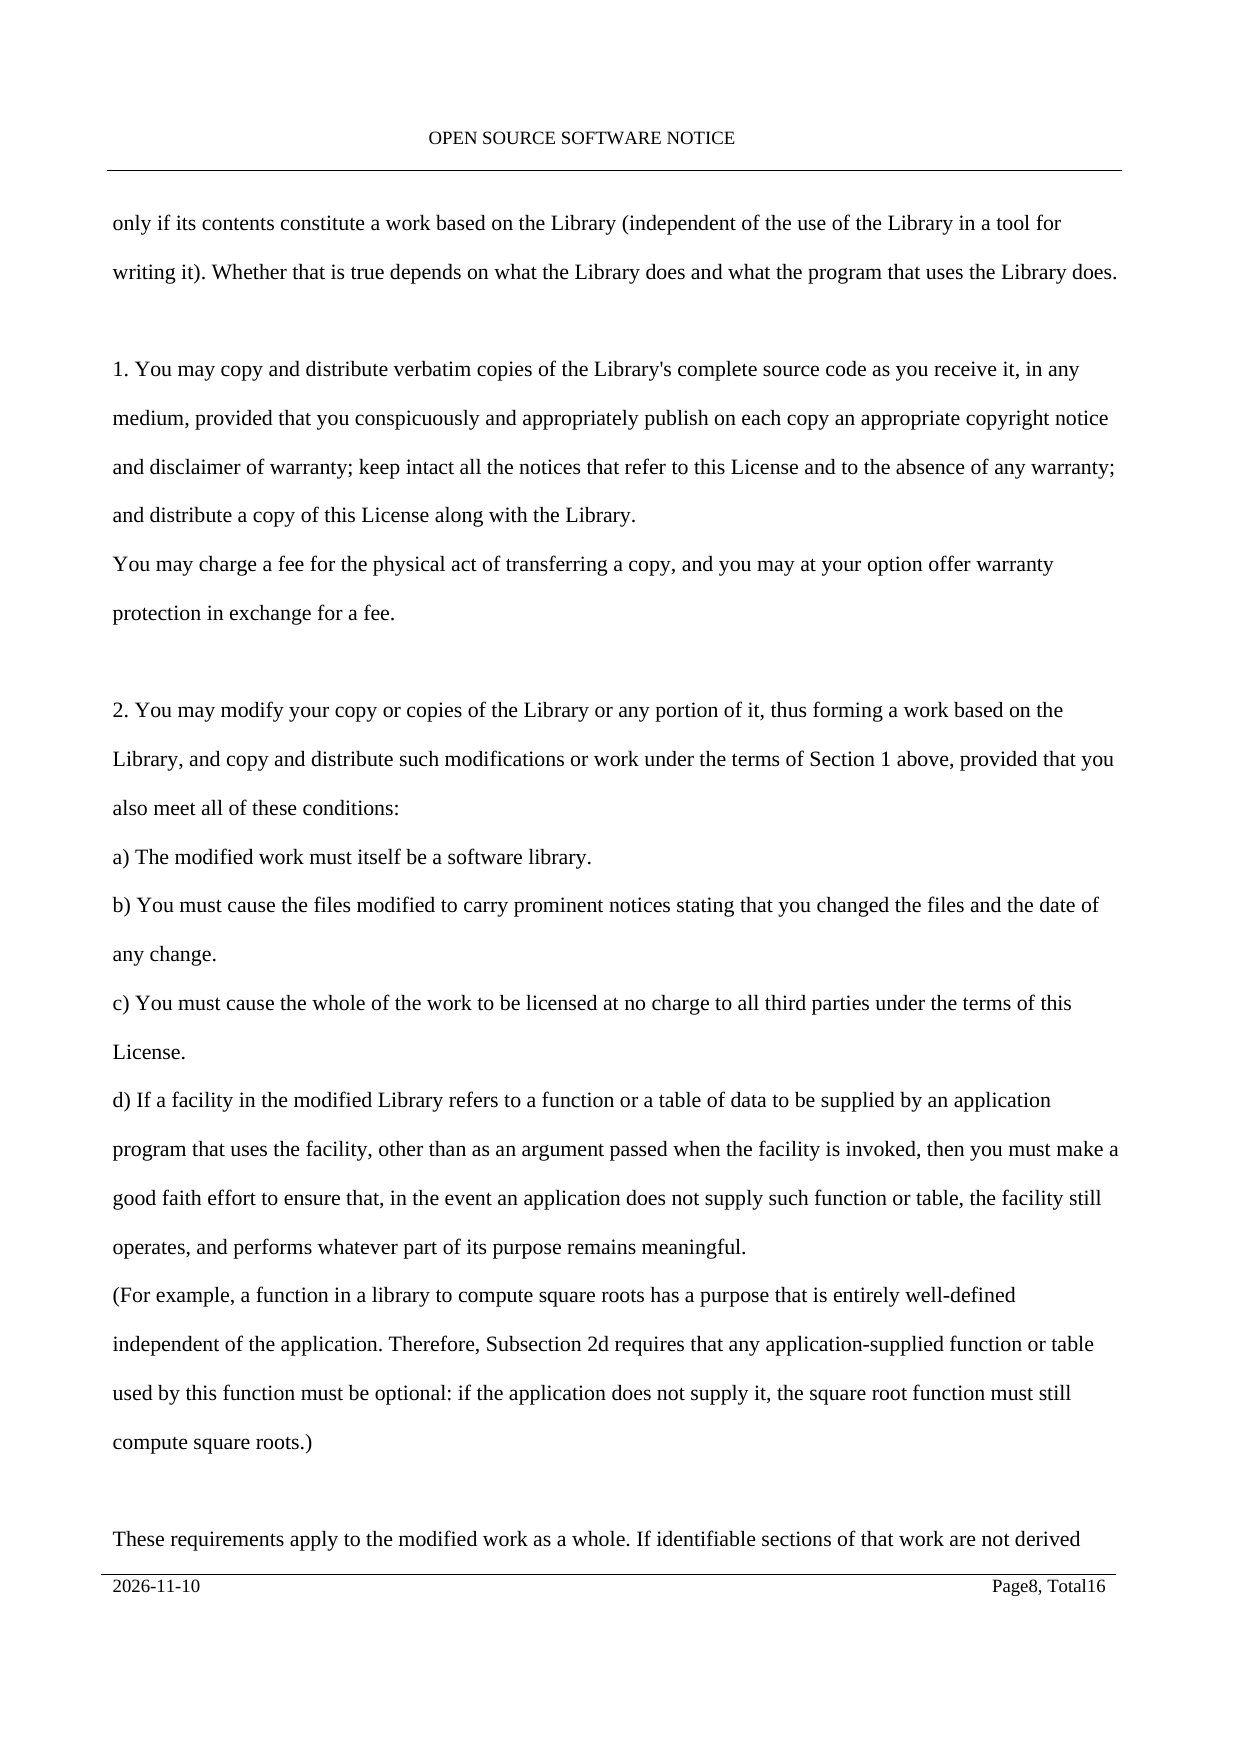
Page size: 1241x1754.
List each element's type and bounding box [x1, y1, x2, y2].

text [112, 206, 1128, 1555]
